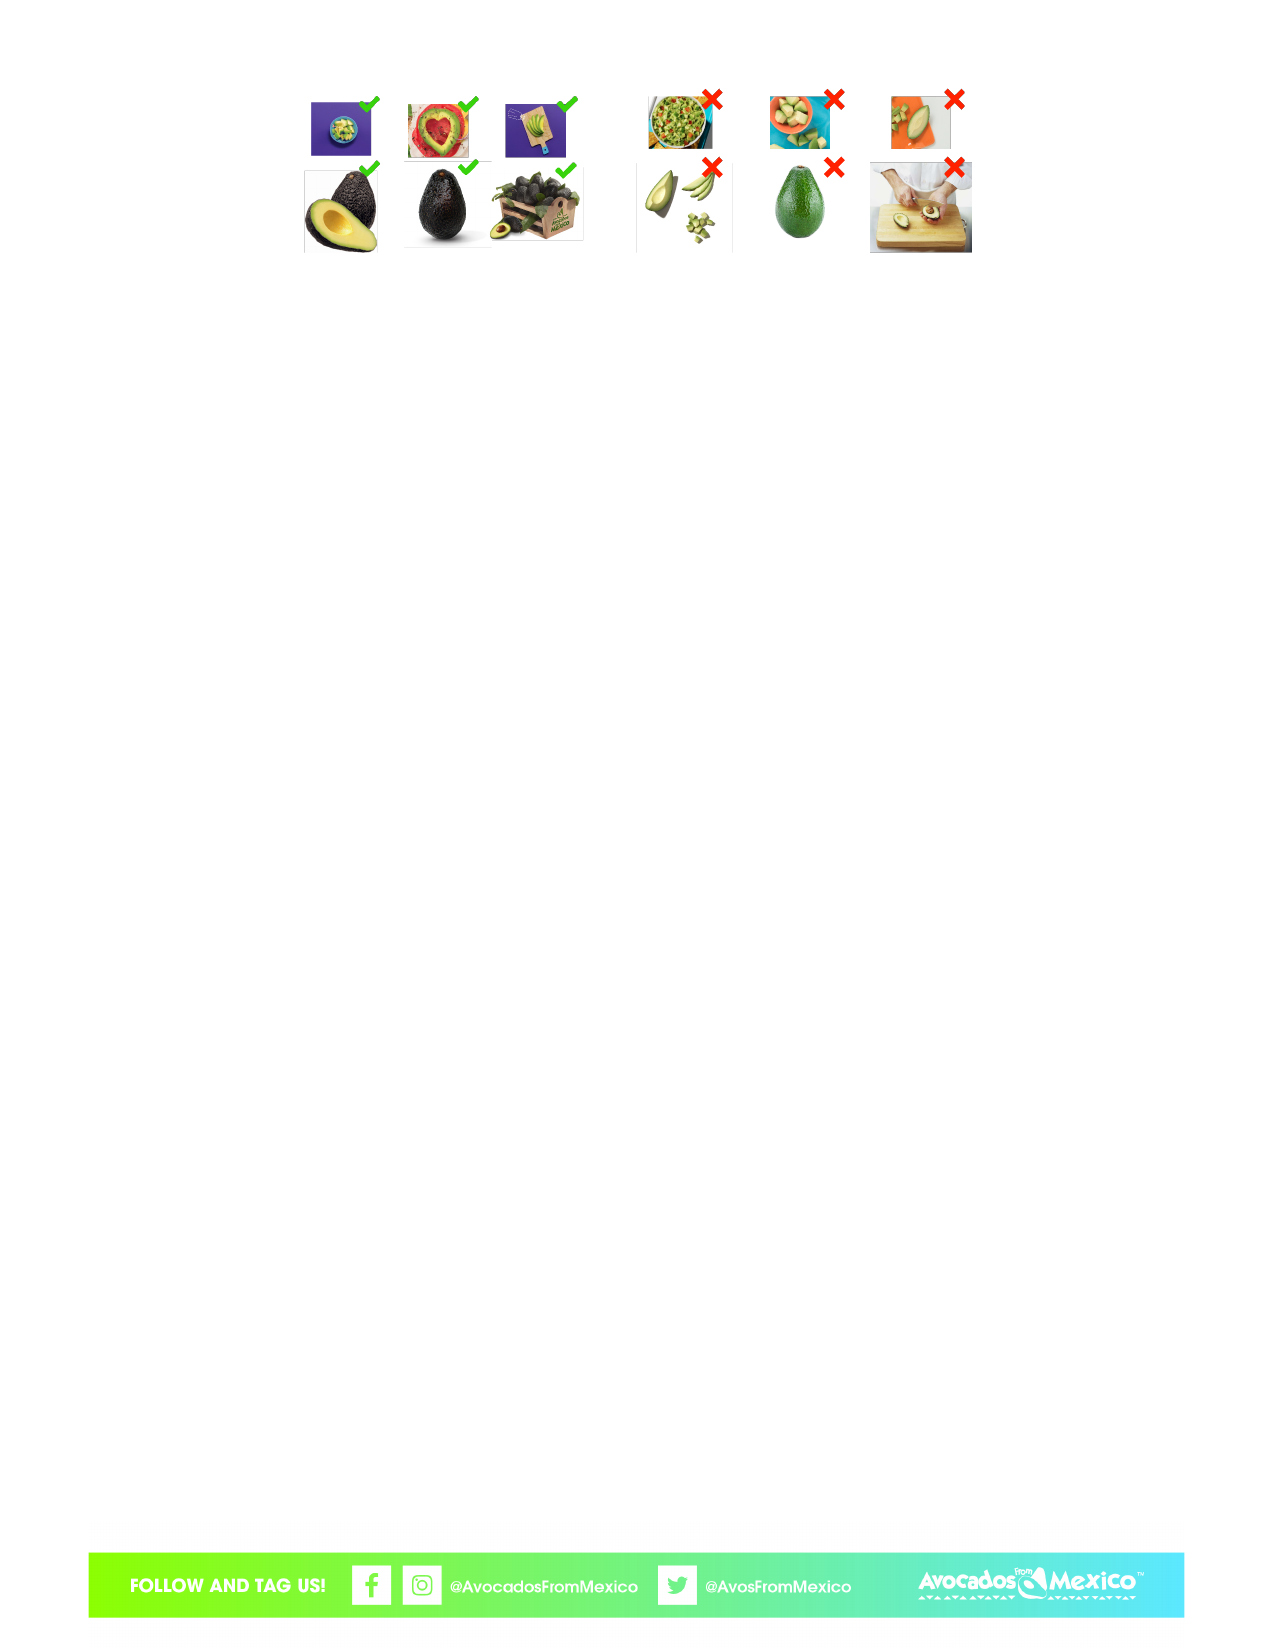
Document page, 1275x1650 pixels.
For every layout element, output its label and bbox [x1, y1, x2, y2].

picture [273, 75, 980, 261]
picture [88, 1521, 1185, 1648]
